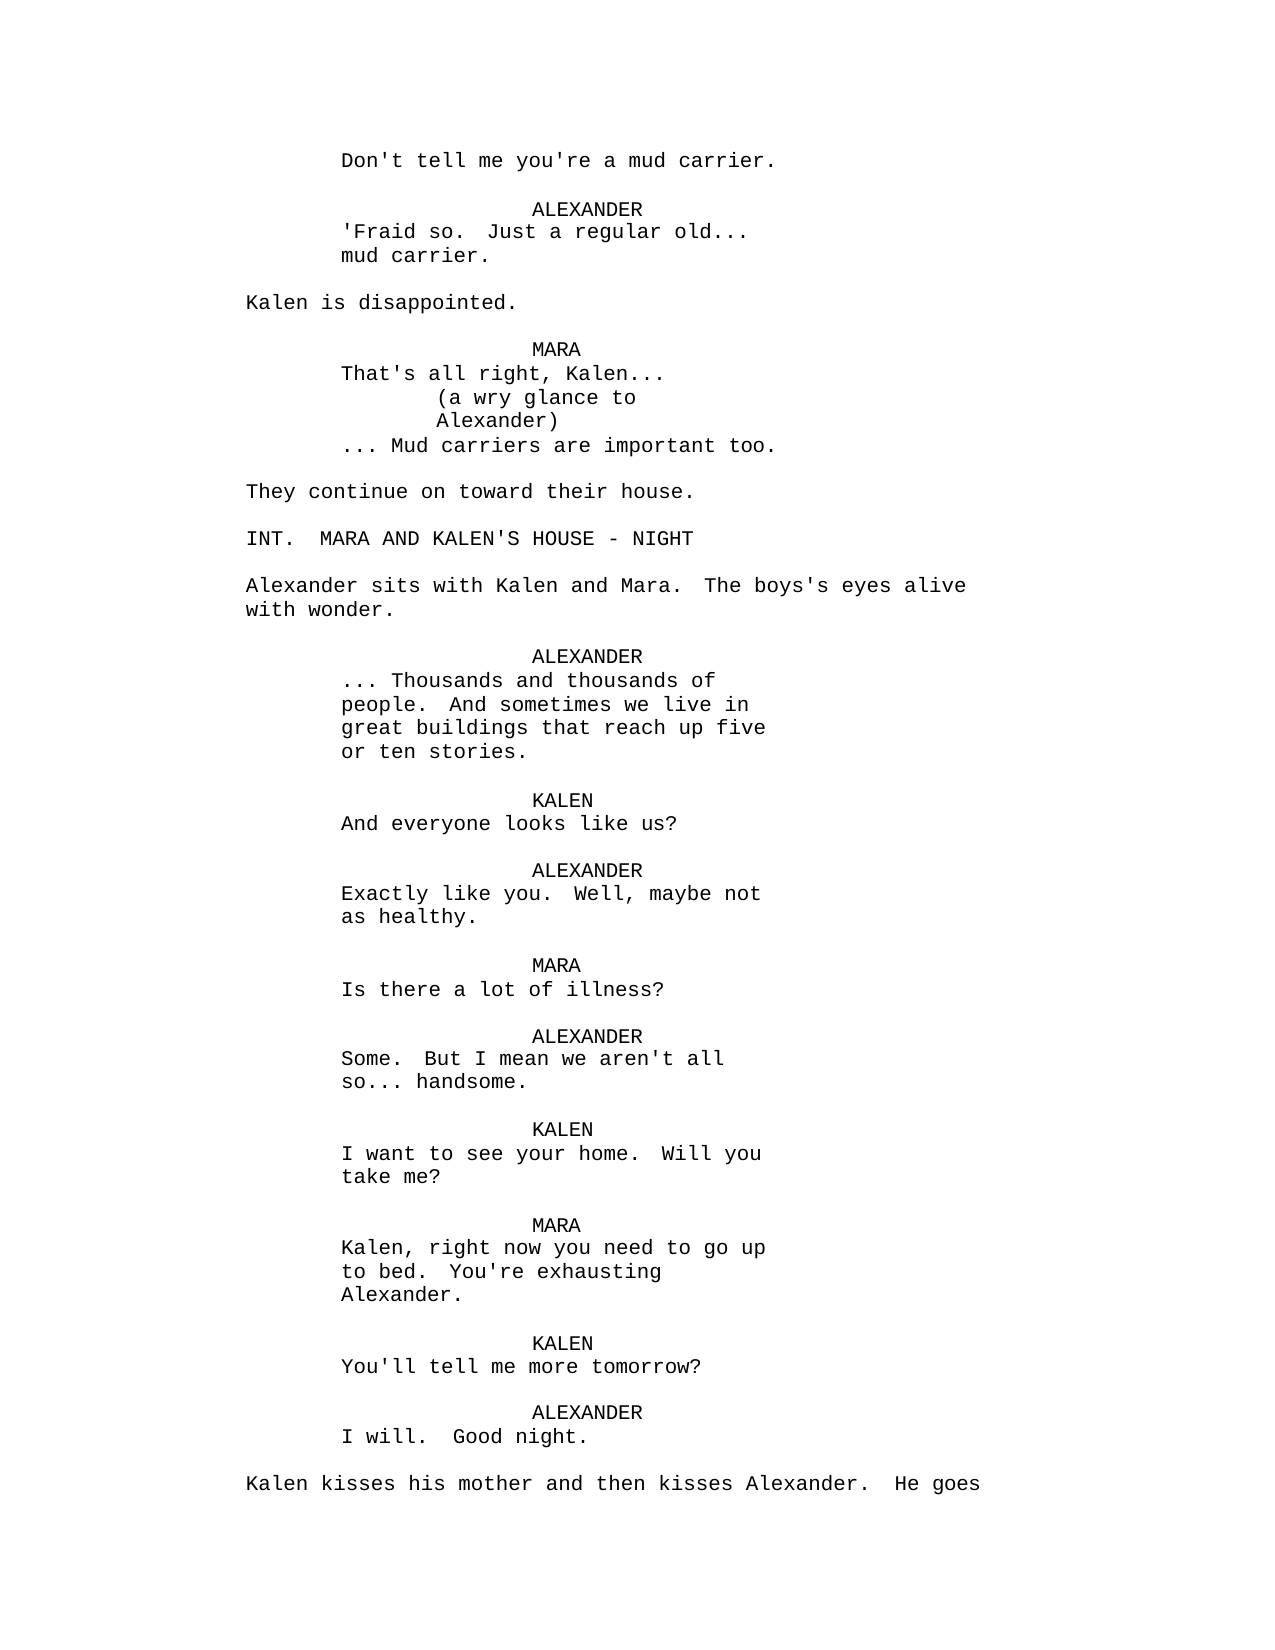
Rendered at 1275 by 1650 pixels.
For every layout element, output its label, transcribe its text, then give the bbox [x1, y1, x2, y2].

text I want to see your home. Will you take me? [341, 1143, 778, 1190]
subtitle ALEXANDER [532, 646, 1096, 670]
subtitle KALEN [532, 1332, 1096, 1355]
subtitle MARA [532, 1213, 1096, 1237]
text Kalen kisses his mother and then kisses Alexander. He goes [246, 1473, 1096, 1497]
text ... Thousands and thousands of people. And sometimes we live in great buildings that reach up five or ten stories. [341, 670, 778, 764]
subtitle KALEN [532, 1119, 1096, 1142]
text Kalen, right now you need to go up to bed. You're exhausting Alexander. [341, 1237, 778, 1308]
subtitle ALEXANDER [532, 859, 1096, 882]
text You'll tell me more tomorrow? [341, 1355, 1096, 1379]
subtitle MARA [532, 954, 1096, 977]
text 'Fraid so. Just a regular old... mud carrier. [341, 221, 778, 268]
subtitle MARA [532, 339, 1096, 363]
text Is there a lot of illness? [341, 977, 1096, 1001]
text Exactly like you. Well, maybe not as healthy. [341, 882, 778, 930]
text That's all right, Kalen... (a wry glance to Alexander) [341, 363, 684, 434]
text Don't tell me you're a mud carrier. [341, 150, 1096, 174]
subtitle KALEN [532, 788, 1096, 812]
text Some. But I mean we aren't all so... handsome. [341, 1048, 778, 1095]
subtitle ALEXANDER [532, 1024, 1096, 1048]
subtitle ALEXANDER [532, 1402, 1096, 1426]
subtitle ALEXANDER [532, 198, 1096, 221]
text ... Mud carriers are important too. [341, 434, 1096, 458]
text Kalen is disappointed. [246, 292, 1096, 316]
text And everyone looks like us? [341, 812, 1096, 835]
text I will. Good night. [341, 1426, 1096, 1450]
text Alexander sits with Kalen and Mara. The boys's eyes alive with wonder. [246, 575, 1001, 623]
text They continue on toward their house. INT. MARA AND KALEN'S HOUSE - NIGHT [246, 481, 724, 552]
